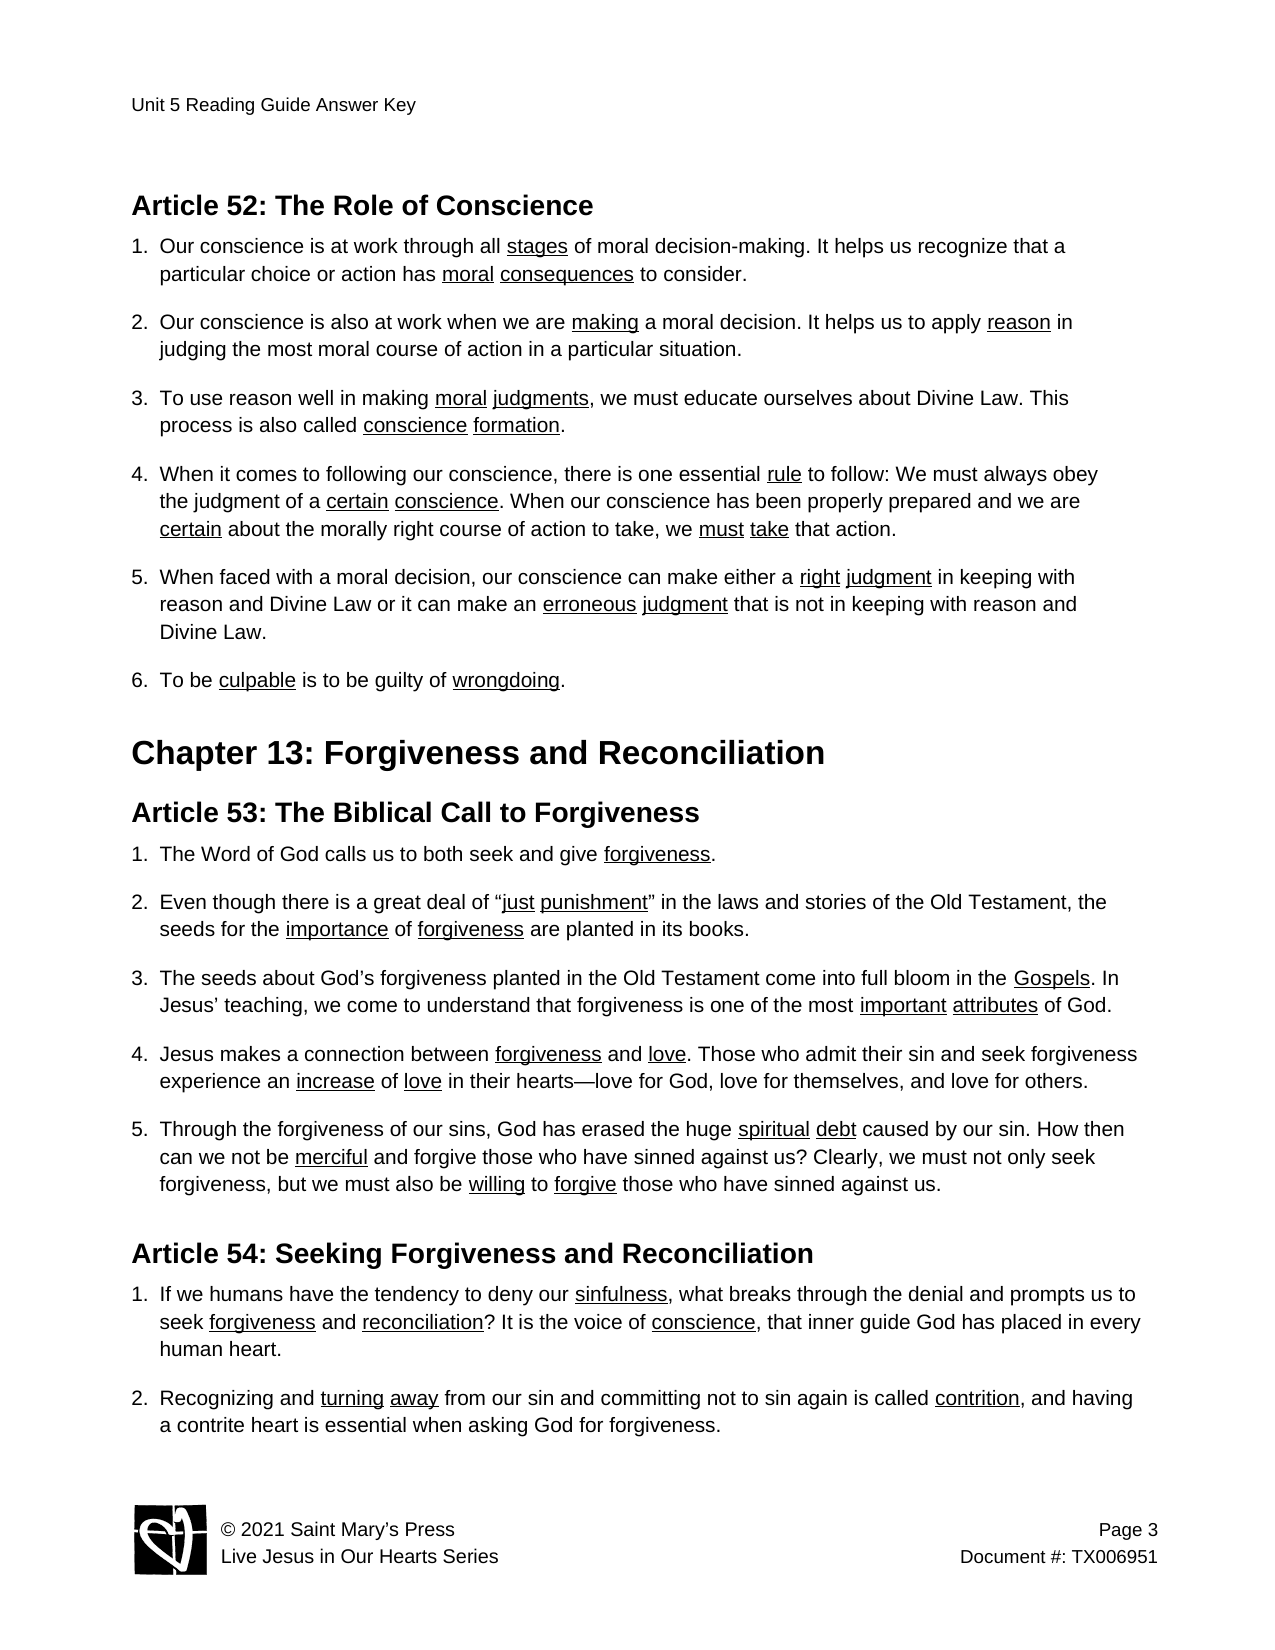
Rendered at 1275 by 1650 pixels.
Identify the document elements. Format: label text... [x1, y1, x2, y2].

list Jesus makes a connection between forgiveness and love. Those who admit their sin and seek forgiveness experience an increase of love in their hearts—love for God, love for themselves, and love for others. [131, 1041, 1144, 1093]
list When it comes to following our conscience, there is one essential rule to follow: We must always obey the judgment of a certain conscience. When our conscience has been properly prepared and we are certain about the morally right course of action to take, we must take that action. [131, 461, 1144, 540]
list To be culpable is to be guilty of wrongdoing. [131, 668, 1144, 692]
text Article 54: Seeking Forgiveness and Reconciliation [131, 1237, 1144, 1269]
list When faced with a moral decision, our conscience can make either a right judgment in keeping with reason and Divine Law or it can make an erroneous judgment that is not in keeping with reason and Divine Law. [131, 565, 1144, 644]
list Our conscience is at work through all stages of moral decision-making. It helps us recognize that a particular choice or action has moral consequences to consider. [131, 234, 1144, 285]
text Article 53: The Biblical Call to Forgiveness [131, 796, 1144, 829]
list Our conscience is also at work when we are making a moral decision. It helps us to apply reason in judging the most moral course of action in a particular situation. [131, 310, 1144, 361]
list Recognizing and turning away from our sin and committing not to sin again is called contrition, and having a contrite heart is essential when asking God for forgiveness. [131, 1385, 1144, 1437]
list The seeds about God’s forgiveness planted in the Old Testament come into full bloom in the Gospels. In Jesus’ teaching, we come to understand that forgiveness is one of the most important attributes of God. [131, 966, 1144, 1017]
list Even though there is a great deal of “just punishment” in the laws and stories of the Old Testament, the seeds for the importance of forgiveness are planted in its books. [131, 890, 1144, 941]
list To use reason well in making moral judgments, we must educate ourselves about Divine Law. This process is also called conscience formation. [131, 386, 1144, 437]
list The Word of God calls us to both seek and give forgiveness. [131, 841, 1144, 865]
text Article 52: The Role of Conscience [131, 189, 1144, 221]
text Chapter 13: Forgiveness and Reconciliation [131, 733, 1144, 771]
list If we humans have the tendency to deny our sinfulness, what breaks through the denial and prompts us to seek forgiveness and reconciliation? It is the voice of conscience, that inner guide God has placed in every human heart. [131, 1282, 1144, 1361]
list Through the forgiveness of our sins, God has erased the huge spiritual debt caused by our sin. How then can we not be merciful and forgive those who have sinned against us? Clearly, we must not only seek forgiveness, but we must also be willing to forgive those who have sinned against us. [131, 1117, 1144, 1196]
